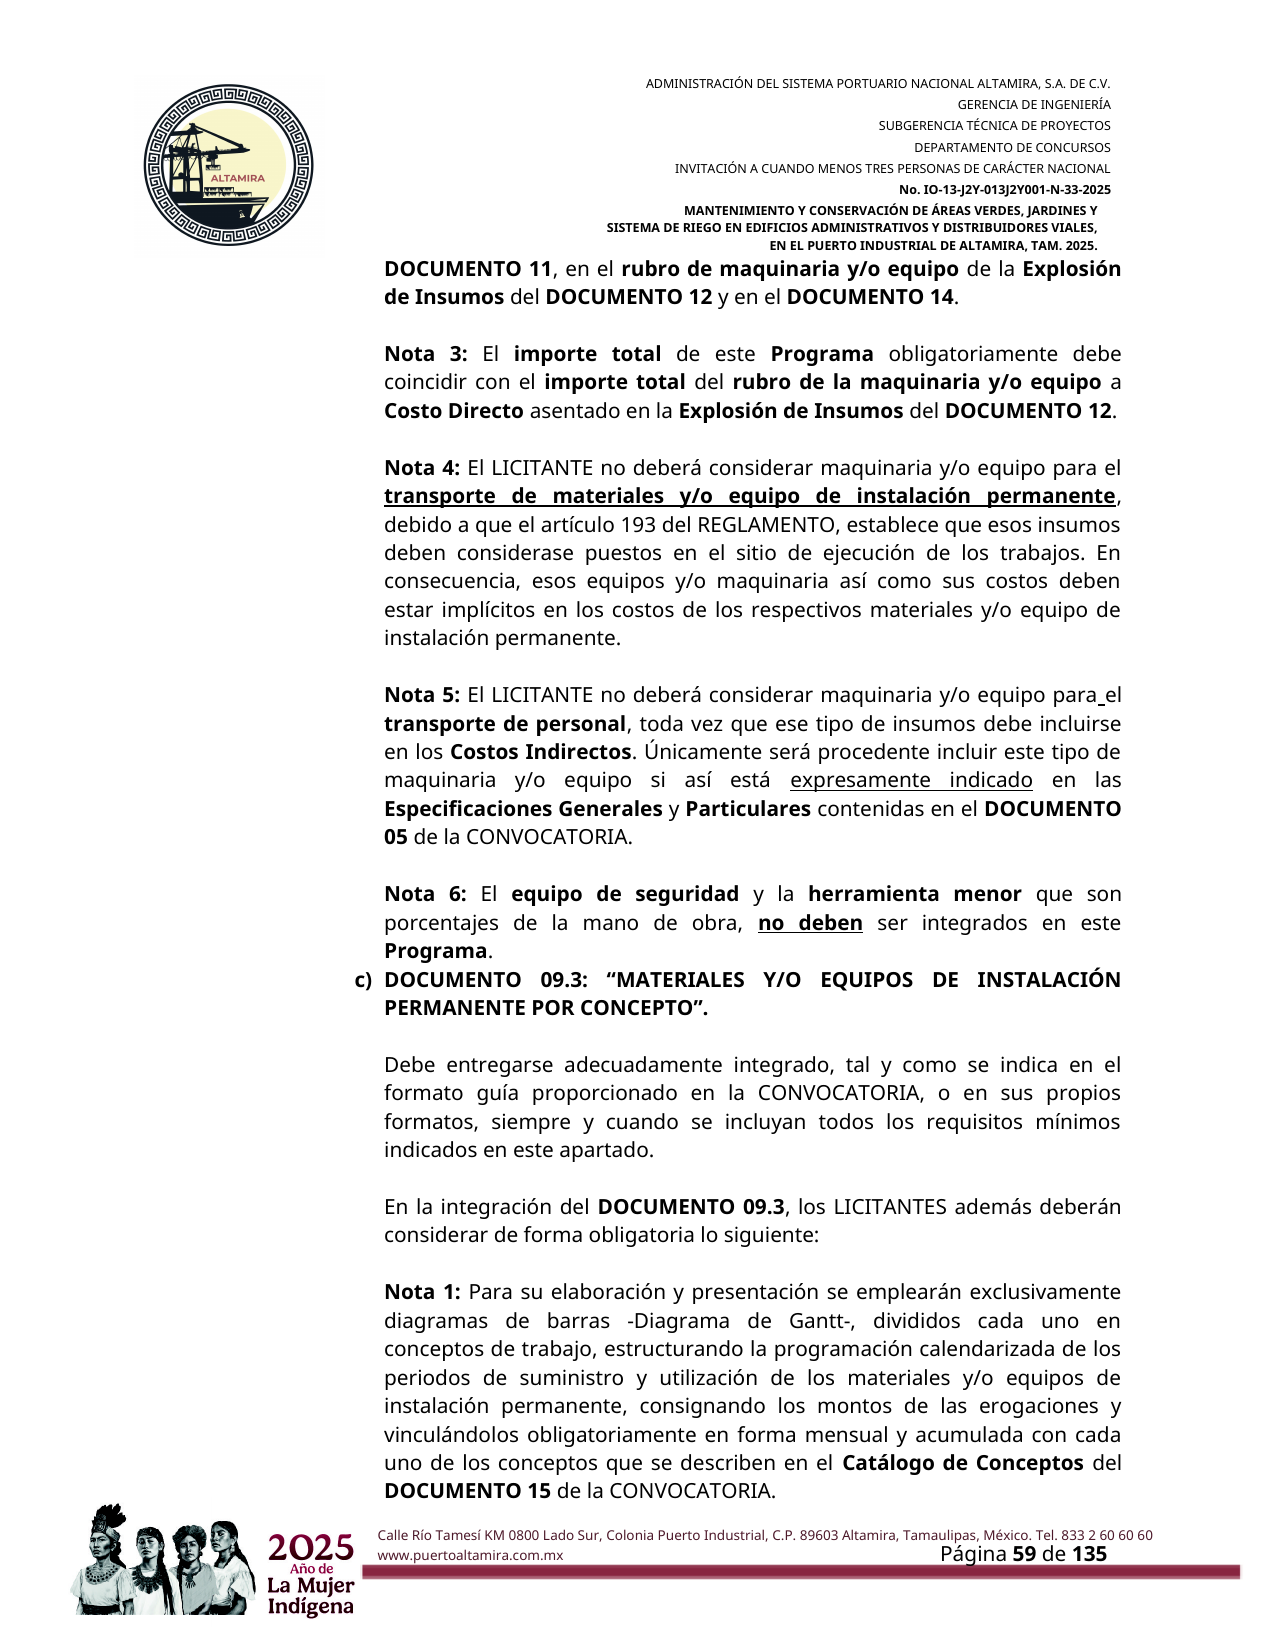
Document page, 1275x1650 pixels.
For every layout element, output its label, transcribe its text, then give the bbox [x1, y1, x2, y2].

text Nota 4: El LICITANTE no deberá considerar maquinaria y/o equipo para el transporte de materiales y/o equipo de instalación permanente, debido a que el artículo 193 del REGLAMENTO, establece que esos insumos deben considerase puestos en el sitio de ejecución de los trabajos. En consecuencia, esos equipos y/o maquinaria así como sus costos deben estar implícitos en los costos de los respectivos materiales y/o equipo de instalación permanente. [384, 453, 1122, 652]
text En la integración del DOCUMENTO 09.3, los LICITANTES además deberán considerar de forma obligatoria lo siguiente: [384, 1192, 1122, 1249]
picture [0, 1497, 1244, 1627]
list Nota 3: El importe total de este Programa obligatoriamente debe coincidir con el importe total del rubro de la maquinaria y/o equipo a Costo Directo asentado en la Explosión de Insumos del DOCUMENTO 12. [384, 339, 1122, 424]
picture [134, 75, 325, 258]
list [384, 254, 1122, 311]
list DOCUMENTO 09.3: “MATERIALES Y/O EQUIPOS DE INSTALACIÓN PERMANENTE POR CONCEPTO”. [354, 965, 1122, 1022]
text Nota 5: El LICITANTE no deberá considerar maquinaria y/o equipo para el transporte de personal, toda vez que ese tipo de insumos debe incluirse en los Costos Indirectos. Únicamente será procedente incluir este tipo de maquinaria y/o equipo si así está expresamente indicado en las Especificaciones Generales y Particulares contenidas en el DOCUMENTO 05 de la CONVOCATORIA. [384, 680, 1122, 851]
list Nota 1: Para su elaboración y presentación se emplearán exclusivamente diagramas de barras -Diagrama de Gantt-, divididos cada uno en conceptos de trabajo, estructurando la programación calendarizada de los periodos de suministro y utilización de los materiales y/o equipos de instalación permanente, consignando los montos de las erogaciones y vinculándolos obligatoriamente en forma mensual y acumulada con cada uno de los conceptos que se describen en el Catálogo de Conceptos del DOCUMENTO 15 de la CONVOCATORIA. [384, 1277, 1122, 1505]
list Debe entregarse adecuadamente integrado, tal y como se indica en el formato guía proporcionado en la CONVOCATORIA, o en sus propios formatos, siempre y cuando se incluyan todos los requisitos mínimos indicados en este apartado. [384, 1050, 1122, 1164]
list Nota 6: El equipo de seguridad y la herramienta menor que son porcentajes de la mano de obra, no deben ser integrados en este Programa. [384, 879, 1122, 965]
